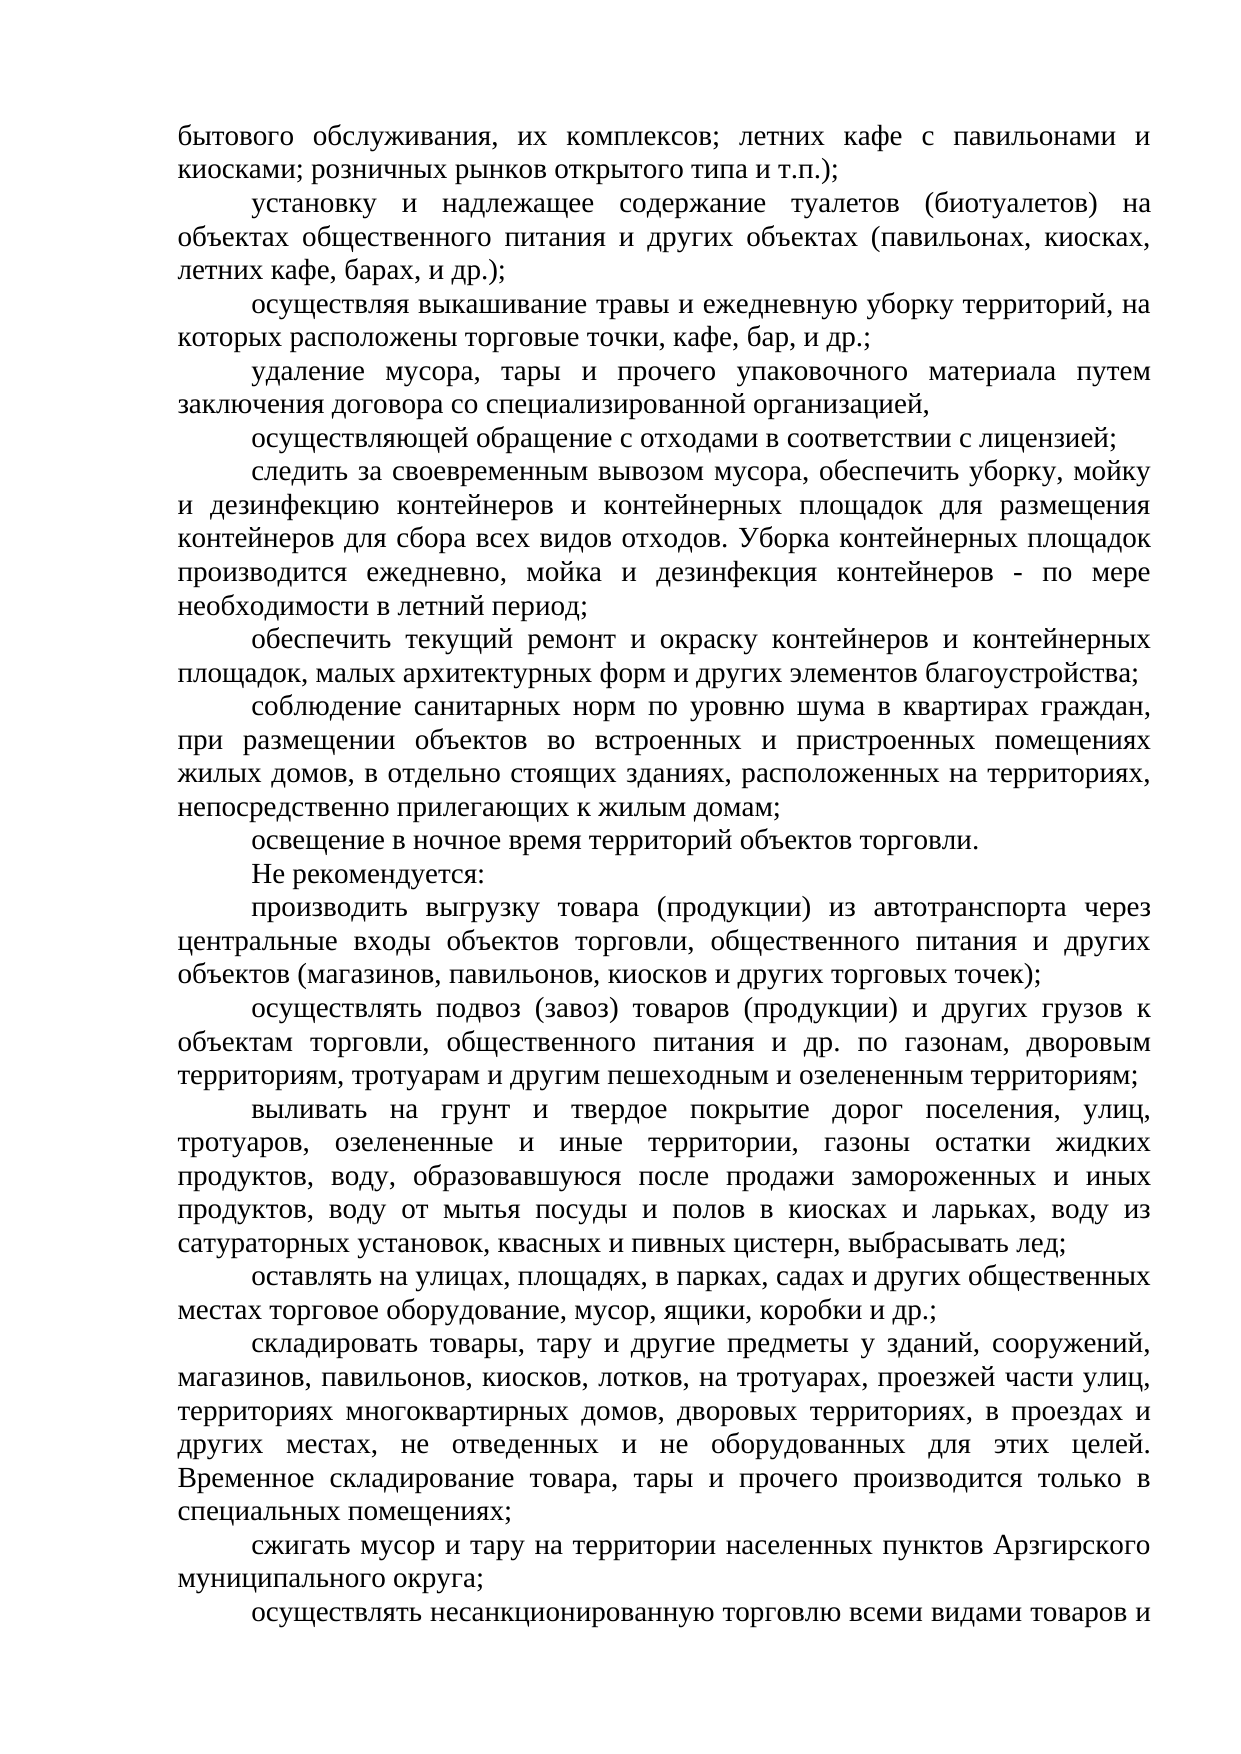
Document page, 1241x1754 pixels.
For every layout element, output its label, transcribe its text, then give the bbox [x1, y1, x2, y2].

text установку и надлежащее содержание туалетов (биотуалетов) на объектах общественного питания и других объектах (павильонах, киосках, летних кафе, барах, и др.); [177, 185, 1152, 286]
text складировать товары, тару и другие предметы у зданий, сооружений, магазинов, павильонов, киосков, лотков, на тротуарах, проезжей части улиц, территориях многоквартирных домов, дворовых территориях, в проездах и других местах, не отведенных и не оборудованных для этих целей. Временное складирование товара, тары и прочего производится только в специальных помещениях; [177, 1326, 1152, 1527]
text следить за своевременным вывозом мусора, обеспечить уборку, мойку и дезинфекцию контейнеров и контейнерных площадок для размещения контейнеров для сбора всех видов отходов. Уборка контейнерных площадок производится ежедневно, мойка и дезинфекция контейнеров - по мере необходимости в летний период; [177, 453, 1152, 621]
text освещение в ночное время территорий объектов торговли. [177, 822, 1152, 856]
text выливать на грунт и твердое покрытие дорог поселения, улиц, тротуаров, озелененные и иные территории, газоны остатки жидких продуктов, воду, образовавшуюся после продажи замороженных и иных продуктов, воду от мытья посуды и полов в киосках и ларьках, воду из сатураторных установок, квасных и пивных цистерн, выбрасывать лед; [177, 1091, 1152, 1258]
text обеспечить текущий ремонт и окраску контейнеров и контейнерных площадок, малых архитектурных форм и других элементов благоустройства; [177, 621, 1152, 688]
text Не рекомендуется: [177, 856, 1152, 889]
text соблюдение санитарных норм по уровню шума в квартирах граждан, при размещении объектов во встроенных и пристроенных помещениях жилых домов, в отдельно стоящих зданиях, расположенных на территориях, непосредственно прилегающих к жилым домам; [177, 688, 1152, 822]
text осуществляя выкашивание травы и ежедневную уборку территорий, на которых расположены торговые точки, кафе, бар, и др.; [177, 286, 1152, 353]
text производить выгрузку товара (продукции) из автотранспорта через центральные входы объектов торговли, общественного питания и других объектов (магазинов, павильонов, киосков и других торговых точек); [177, 889, 1152, 990]
text оставлять на улицах, площадях, в парках, садах и других общественных местах торговое оборудование, мусор, ящики, коробки и др.; [177, 1258, 1152, 1326]
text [177, 1594, 1152, 1627]
text сжигать мусор и тару на территории населенных пунктов Арзгирского муниципального округа; [177, 1527, 1152, 1594]
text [177, 118, 1152, 185]
text осуществлять подвоз (завоз) товаров (продукции) и других грузов к объектам торговли, общественного питания и др. по газонам, дворовым территориям, тротуарам и другим пешеходным и озелененным территориям; [177, 990, 1152, 1091]
text осуществляющей обращение с отходами в соответствии с лицензией; [177, 420, 1152, 453]
text удаление мусора, тары и прочего упаковочного материала путем заключения договора со специализированной организацией, [177, 353, 1152, 420]
